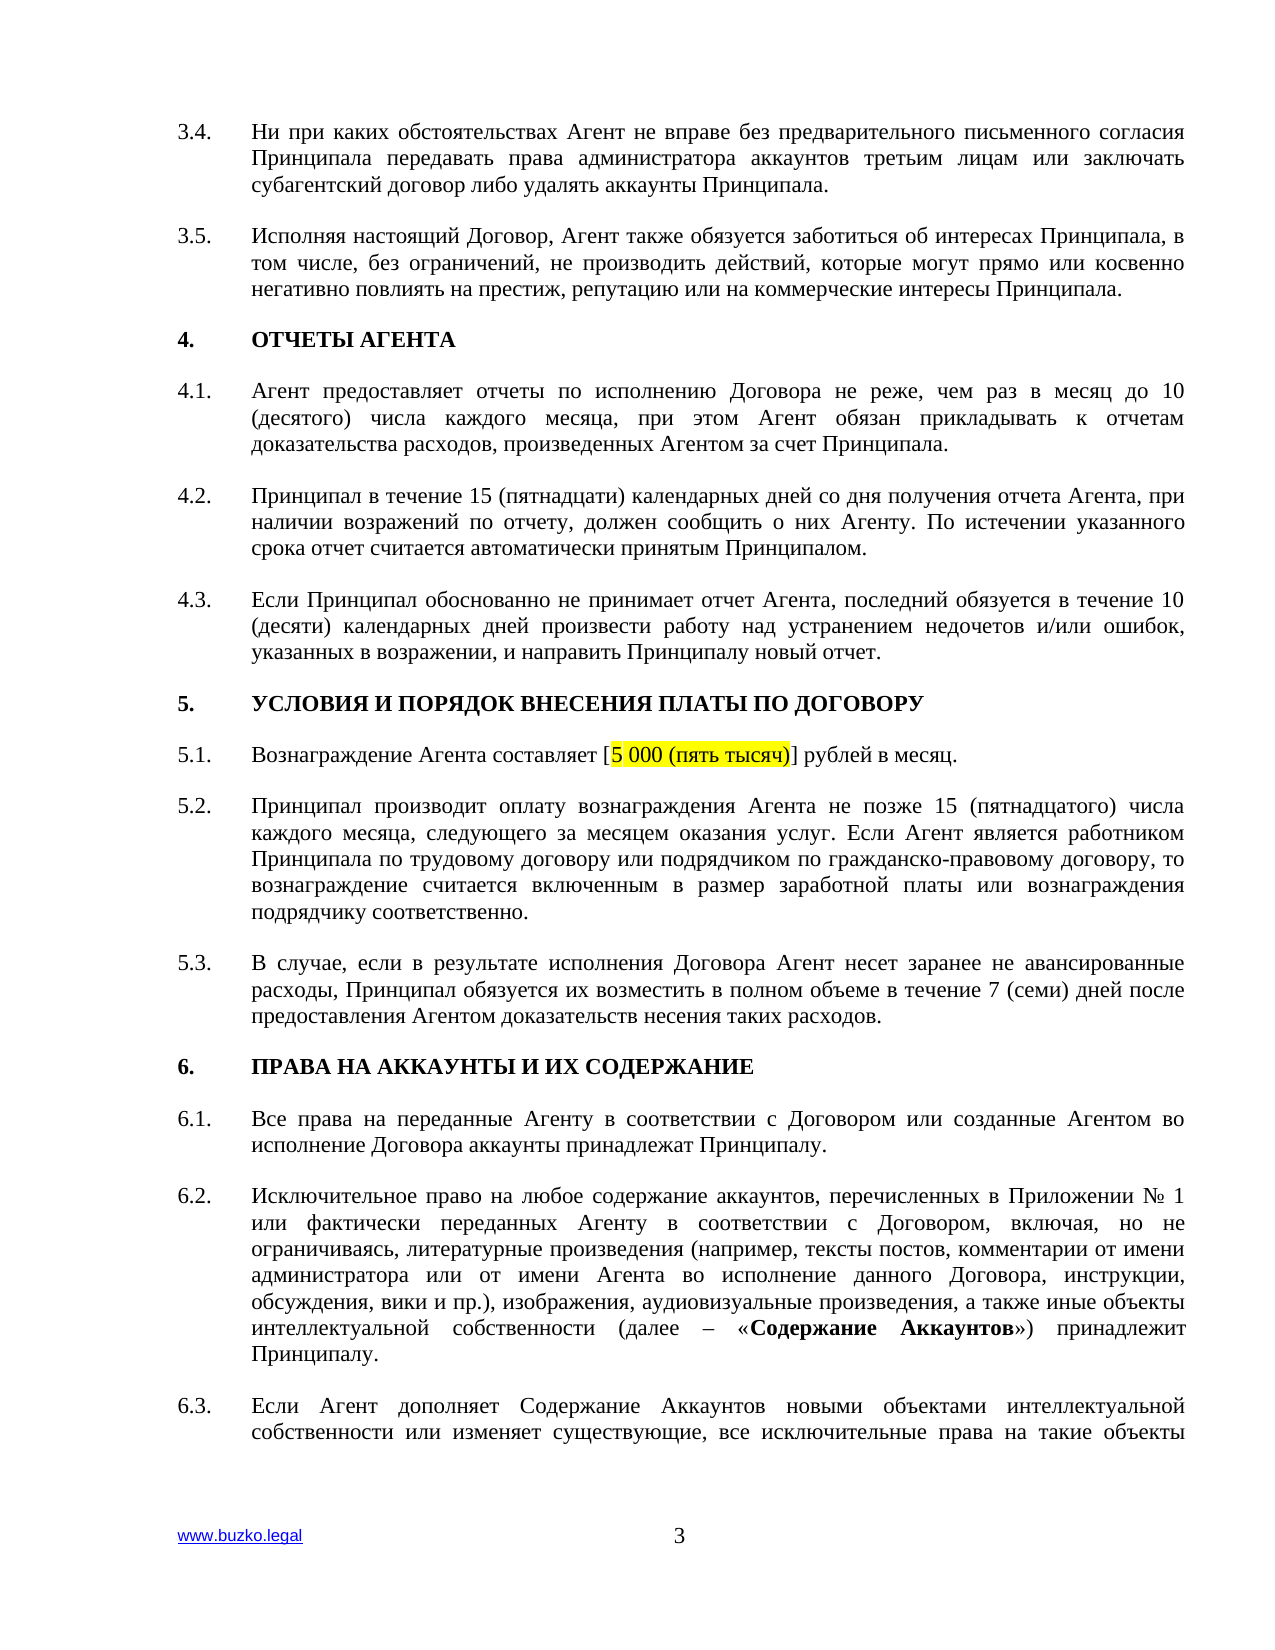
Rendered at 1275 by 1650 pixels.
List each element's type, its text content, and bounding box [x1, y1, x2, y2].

list Агент предоставляет отчеты по исполнению Договора не реже, чем раз в месяц до 10 (десятого) числа каждого месяца, при этом Агент обязан прикладывать к отчетам доказательства расходов, произведенных Агентом за счет Принципала. [177, 378, 1186, 457]
list Исполняя настоящий Договор, Агент также обязуется заботиться об интересах Принципала, в том числе, без ограничений, не производить действий, которые могут прямо или косвенно негативно повлиять на престиж, репутацию или на коммерческие интересы Принципала. [177, 222, 1186, 301]
list Исключительное право на любое содержание аккаунтов, перечисленных в Приложении № 1 или фактически переданных Агенту в соответствии с Договором, включая, но не ограничиваясь, литературные произведения (например, тексты постов, комментарии от имени администратора или от имени Агента во исполнение данного Договора, инструкции, обсуждения, вики и пр.), изображения, аудиовизуальные произведения, а также иные объекты интеллектуальной собственности (далее – «Содержание Аккаунтов») принадлежит Принципалу. [177, 1182, 1186, 1367]
list ПРАВА НА АККАУНТЫ И ИХ СОДЕРЖАНИЕ [177, 1053, 1186, 1080]
list Все права на переданные Агенту в соответствии с Договором или созданные Агентом во исполнение Договора аккаунты принадлежат Принципалу. [177, 1105, 1186, 1157]
list ОТЧЕТЫ АГЕНТА [177, 326, 1186, 353]
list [177, 1392, 1186, 1444]
list Вознаграждение Агента составляет [5 000 (пять тысяч)] рублей в месяц. [177, 741, 611, 767]
list В случае, если в результате исполнения Договора Агент несет заранее не авансированные расходы, Принципал обязуется их возместить в полном объеме в течение 7 (семи) дней после предоставления Агентом доказательств несения таких расходов. [177, 949, 1186, 1028]
list Вознаграждение Агента составляет [5 000 (пять тысяч)] рублей в месяц. [790, 741, 1186, 767]
list УСЛОВИЯ И ПОРЯДОК ВНЕСЕНИЯ ПЛАТЫ ПО ДОГОВОРУ [177, 690, 1186, 716]
list Ни при каких обстоятельствах Агент не вправе без предварительного письменного согласия Принципала передавать права администратора аккаунтов третьим лицам или заключать субагентский договор либо удалять аккаунты Принципала. [177, 118, 1186, 197]
list Принципал в течение 15 (пятнадцати) календарных дней со дня получения отчета Агента, при наличии возражений по отчету, должен сообщить о них Агенту. По истечении указанного срока отчет считается автоматически принятым Принципалом. [177, 482, 1186, 561]
list Если Принципал обоснованно не принимает отчет Агента, последний обязуется в течение 10 (десяти) календарных дней произвести работу над устранением недочетов и/или ошибок, указанных в возражении, и направить Принципалу новый отчет. [177, 586, 1186, 665]
list Принципал производит оплату вознаграждения Агента не позже 15 (пятнадцатого) числа каждого месяца, следующего за месяцем оказания услуг. Если Агент является работником Принципала по трудовому договору или подрядчиком по гражданско-правовому договору, то вознаграждение считается включенным в размер заработной платы или вознаграждения подрядчику соответственно. [177, 792, 1186, 924]
